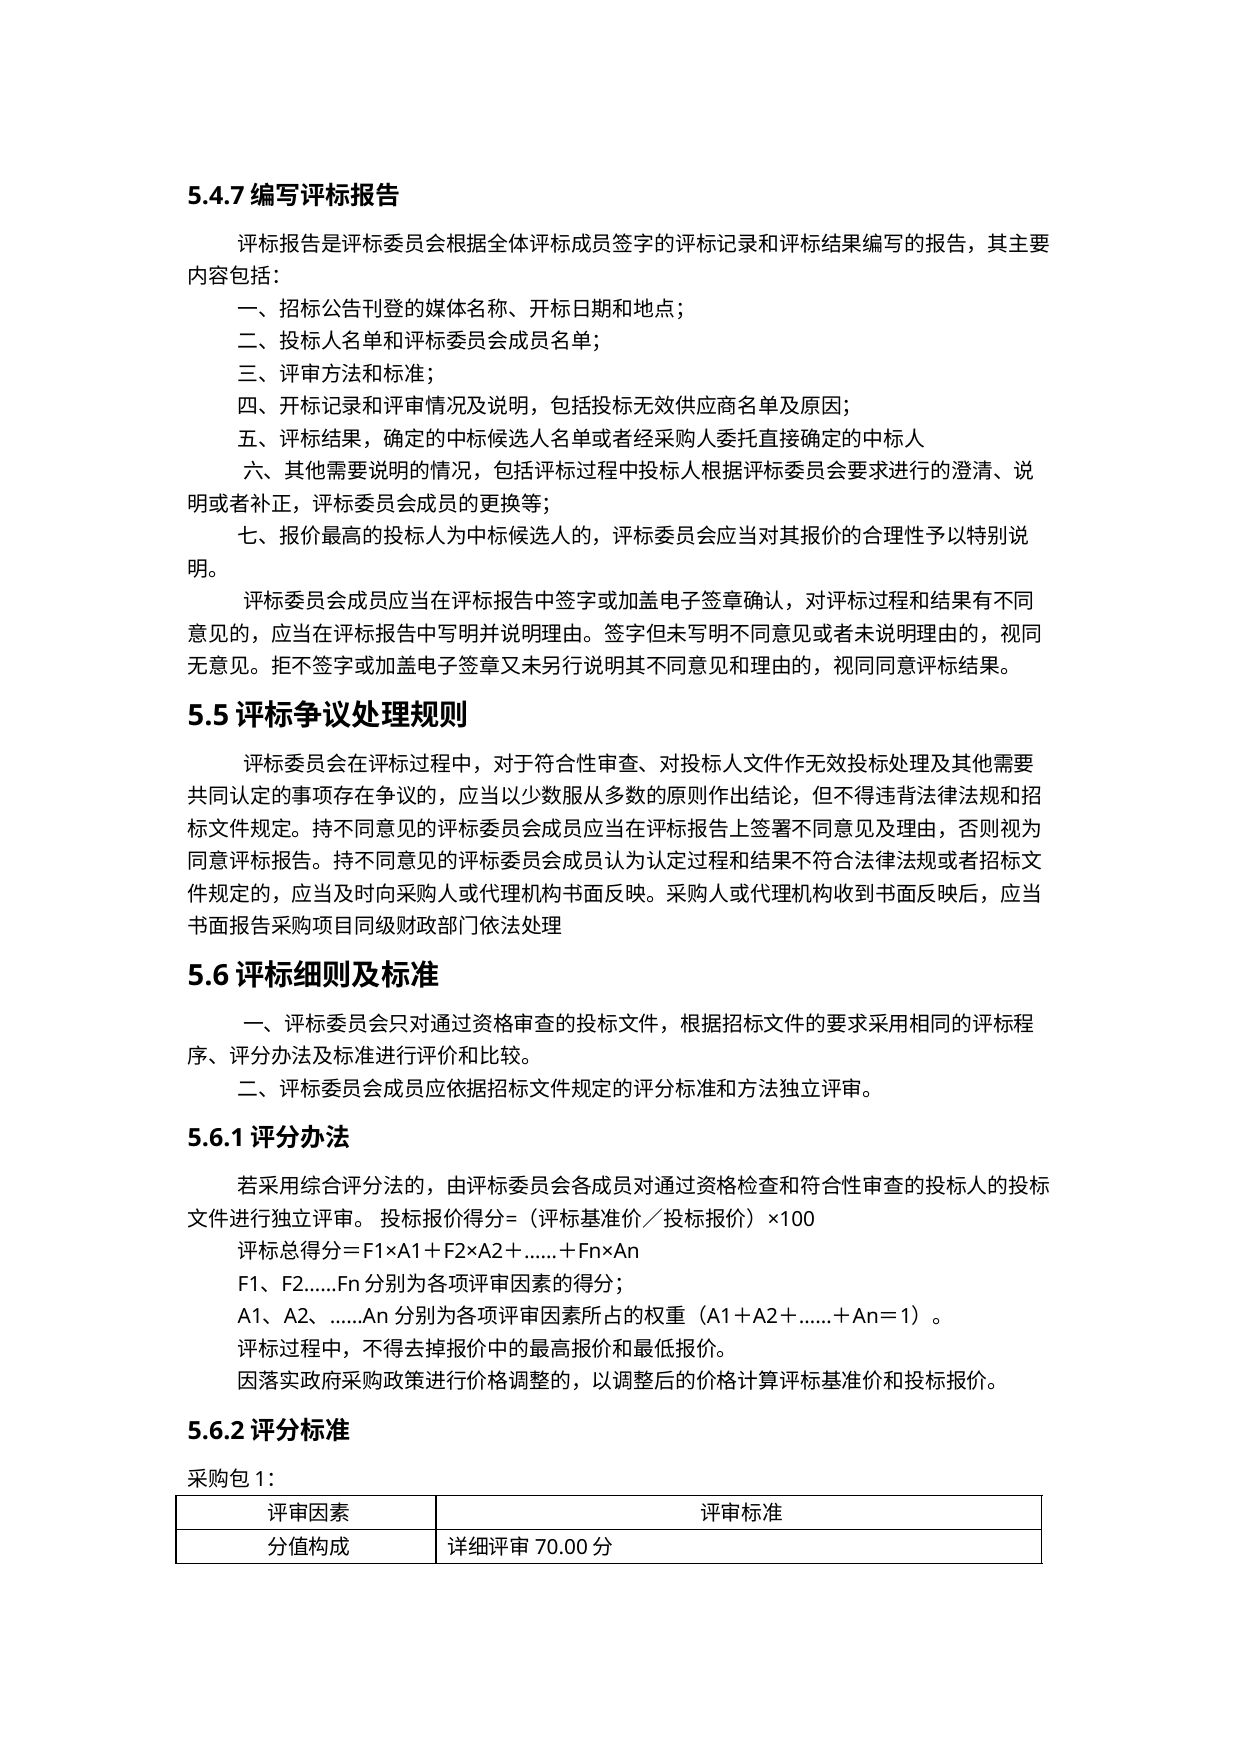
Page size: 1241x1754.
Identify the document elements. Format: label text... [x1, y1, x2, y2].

text F1、F2……Fn分别为各项评审因素的得分； [187, 1267, 1053, 1299]
text 评标委员会在评标过程中，对于符合性审查、对投标人文件作无效投标处理及其他需要共同认定的事项存在争议的，应当以少数服从多数的原则作出结论，但不得违背法律法规和招标文件规定。持不同意见的评标委员会成员应当在评标报告上签署不同意见及理由，否则视为同意评标报告。持不同意见的评标委员会成员认为认定过程和结果不符合法律法规或者招标文件规定的，应当及时向采购人或代理机构书面反映。采购人或代理机构收到书面反映后，应当书面报告采购项目同级财政部门依法处理 [187, 747, 1053, 942]
text 评标总得分＝F1×A1＋F2×A2＋……＋Fn×An [187, 1234, 1053, 1267]
text 5.5评标争议处理规则 [187, 682, 1053, 747]
text 评标委员会成员应当在评标报告中签字或加盖电子签章确认，对评标过程和结果有不同意见的，应当在评标报告中写明并说明理由。签字但未写明不同意见或者未说明理由的，视同无意见。拒不签字或加盖电子签章又未另行说明其不同意见和理由的，视同同意评标结果。 [187, 584, 1053, 682]
text 评标过程中，不得去掉报价中的最高报价和最低报价。 [187, 1332, 1053, 1364]
text 采购包1： [187, 1462, 1053, 1494]
text 七、报价最高的投标人为中标候选人的，评标委员会应当对其报价的合理性予以特别说明。 [187, 519, 1053, 584]
table_header 评审因素 [177, 1496, 435, 1528]
text 四、开标记录和评审情况及说明，包括投标无效供应商名单及原因； [187, 389, 1053, 422]
text 二、投标人名单和评标委员会成员名单； [187, 324, 1053, 357]
table_header 评审标准 [437, 1496, 1041, 1528]
text 5.6.1评分办法 [187, 1104, 1053, 1169]
table_cell 分值构成 [177, 1530, 435, 1563]
text 评标报告是评标委员会根据全体评标成员签字的评标记录和评标结果编写的报告，其主要内容包括： [187, 227, 1053, 292]
text 二、评标委员会成员应依据招标文件规定的评分标准和方法独立评审。 [187, 1072, 1053, 1104]
text 因落实政府采购政策进行价格调整的，以调整后的价格计算评标基准价和投标报价。 [187, 1364, 1053, 1397]
text 5.4.7编写评标报告 [187, 162, 1053, 227]
text 六、其他需要说明的情况，包括评标过程中投标人根据评标委员会要求进行的澄清、说明或者补正，评标委员会成员的更换等； [187, 454, 1053, 519]
text 一、招标公告刊登的媒体名称、开标日期和地点； [187, 292, 1053, 324]
text A1、A2、……An 分别为各项评审因素所占的权重（A1＋A2＋……＋An＝1）。 [187, 1299, 1053, 1332]
text 三、评审方法和标准； [187, 357, 1053, 389]
text 5.6评标细则及标准 [187, 942, 1053, 1007]
text 五、评标结果，确定的中标候选人名单或者经采购人委托直接确定的中标人 [187, 422, 1053, 454]
text 一、评标委员会只对通过资格审查的投标文件，根据招标文件的要求采用相同的评标程序、评分办法及标准进行评价和比较。 [187, 1007, 1053, 1072]
text 若采用综合评分法的，由评标委员会各成员对通过资格检查和符合性审查的投标人的投标文件进行独立评审。 投标报价得分=（评标基准价／投标报价）×100 [187, 1169, 1053, 1234]
text 5.6.2评分标准 [187, 1397, 1053, 1462]
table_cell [437, 1530, 1041, 1563]
